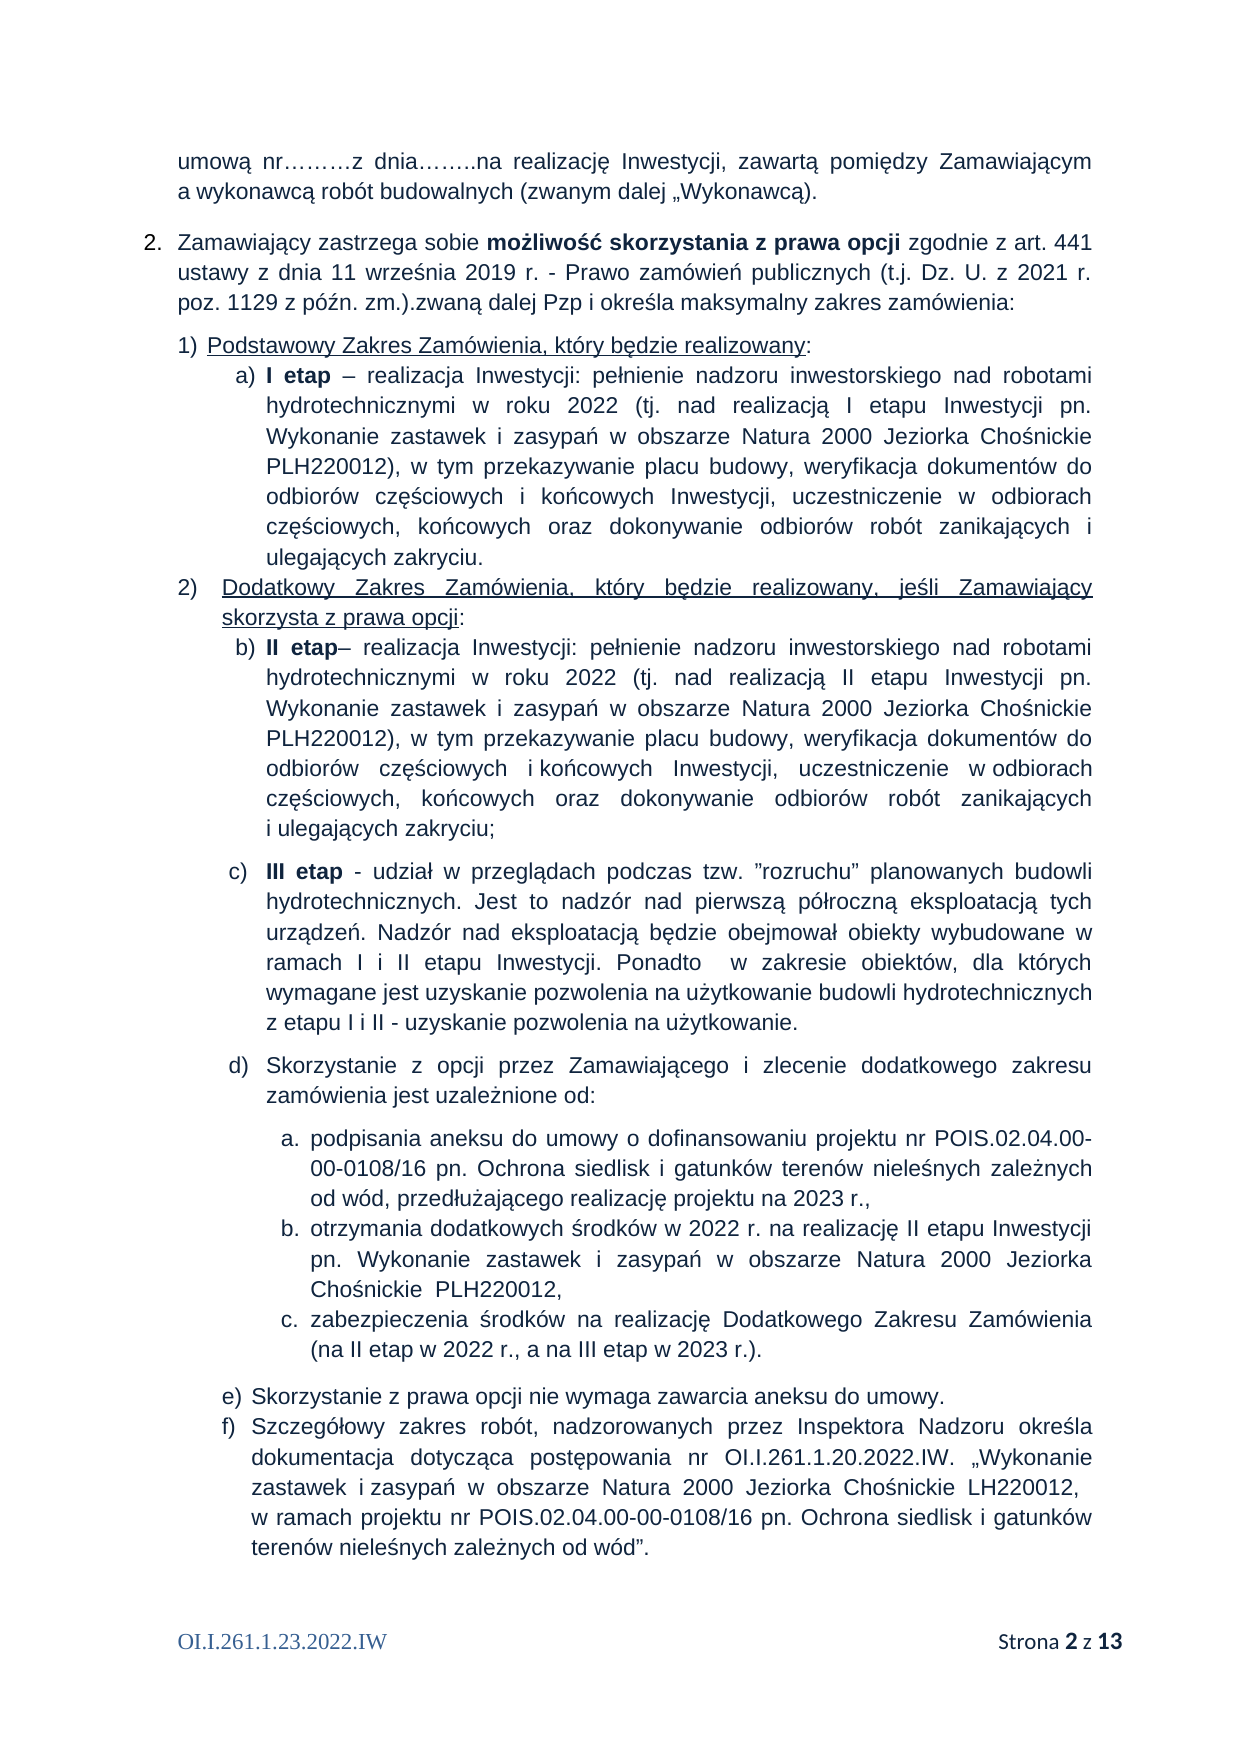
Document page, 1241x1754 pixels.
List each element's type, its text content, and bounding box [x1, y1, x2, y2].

list III etap - udział w przeglądach podczas tzw. ”rozruchu” planowanych budowli hydrotechnicznych. Jest to nadzór nad pierwszą półroczną eksploatacją tych urządzeń. Nadzór nad eksploatacją będzie obejmował obiekty wybudowane w ramach I i II etapu Inwestycji. Ponadto w zakresie obiektów, dla których wymagane jest uzyskanie pozwolenia na użytkowanie budowli hydrotechnicznych z etapu I i II - uzyskanie pozwolenia na użytkowanie. [228, 858, 1093, 1035]
list Skorzystanie z opcji przez Zamawiającego i zlecenie dodatkowego zakresu zamówienia jest uzależnione od: [228, 1052, 1093, 1108]
list otrzymania dodatkowych środków w 2022 r. na realizację II etapu Inwestycji pn. Wykonanie zastawek i zasypań w obszarze Natura 2000 Jeziorka Chośnickie PLH220012, [281, 1215, 1093, 1302]
list Dodatkowy Zakres Zamówienia, który będzie realizowany, jeśli Zamawiający skorzysta z prawa opcji: [177, 574, 1093, 630]
list podpisania aneksu do umowy o dofinansowaniu projektu nr POIS.02.04.00-00-0108/16 pn. Ochrona siedlisk i gatunków terenów nieleśnych zależnych od wód, przedłużającego realizację projektu na 2023 r., [281, 1125, 1093, 1211]
list zabezpieczenia środków na realizację Dodatkowego Zakresu Zamówienia (na II etap w 2022 r., a na III etap w 2023 r.). [281, 1306, 1093, 1362]
list Zamawiający zastrzega sobie możliwość skorzystania z prawa opcji zgodnie z art. 441 ustawy z dnia 11 września 2019 r. - Prawo zamówień publicznych (t.j. Dz. U. z 2021 r. poz. 1129 z późn. zm.).zwaną dalej Pzp i określa maksymalny zakres zamówienia: [162, 229, 1093, 316]
list Podstawowy Zakres Zamówienia, który będzie realizowany: [177, 332, 1093, 358]
list II etap– realizacja Inwestycji: pełnienie nadzoru inwestorskiego nad robotami hydrotechnicznymi w roku 2022 (tj. nad realizacją II etapu Inwestycji pn. Wykonanie zastawek i zasypań w obszarze Natura 2000 Jeziorka Chośnickie PLH220012), w tym przekazywanie placu budowy, weryfikacja dokumentów do odbiorów częściowych i końcowych Inwestycji, uczestniczenie w odbiorach częściowych, końcowych oraz dokonywanie odbiorów robót zanikających i ulegających zakryciu; [235, 634, 1093, 842]
list Szczegółowy zakres robót, nadzorowanych przez Inspektora Nadzoru określa dokumentacja dotycząca postępowania nr OI.I.261.1.20.2022.IW. „Wykonanie zastawek i zasypań w obszarze Natura 2000 Jeziorka Chośnickie LH220012, w ramach projektu nr POIS.02.04.00-00-0108/16 pn. Ochrona siedlisk i gatunków terenów nieleśnych zależnych od wód”. [222, 1413, 1093, 1560]
list I etap – realizacja Inwestycji: pełnienie nadzoru inwestorskiego nad robotami hydrotechnicznymi w roku 2022 (tj. nad realizacją I etapu Inwestycji pn. Wykonanie zastawek i zasypań w obszarze Natura 2000 Jeziorka Chośnickie PLH220012), w tym przekazywanie placu budowy, weryfikacja dokumentów do odbiorów częściowych i końcowych Inwestycji, uczestniczenie w odbiorach częściowych, końcowych oraz dokonywanie odbiorów robót zanikających i ulegających zakryciu. [235, 362, 1093, 570]
list Skorzystanie z prawa opcji nie wymaga zawarcia aneksu do umowy. [222, 1383, 1093, 1409]
